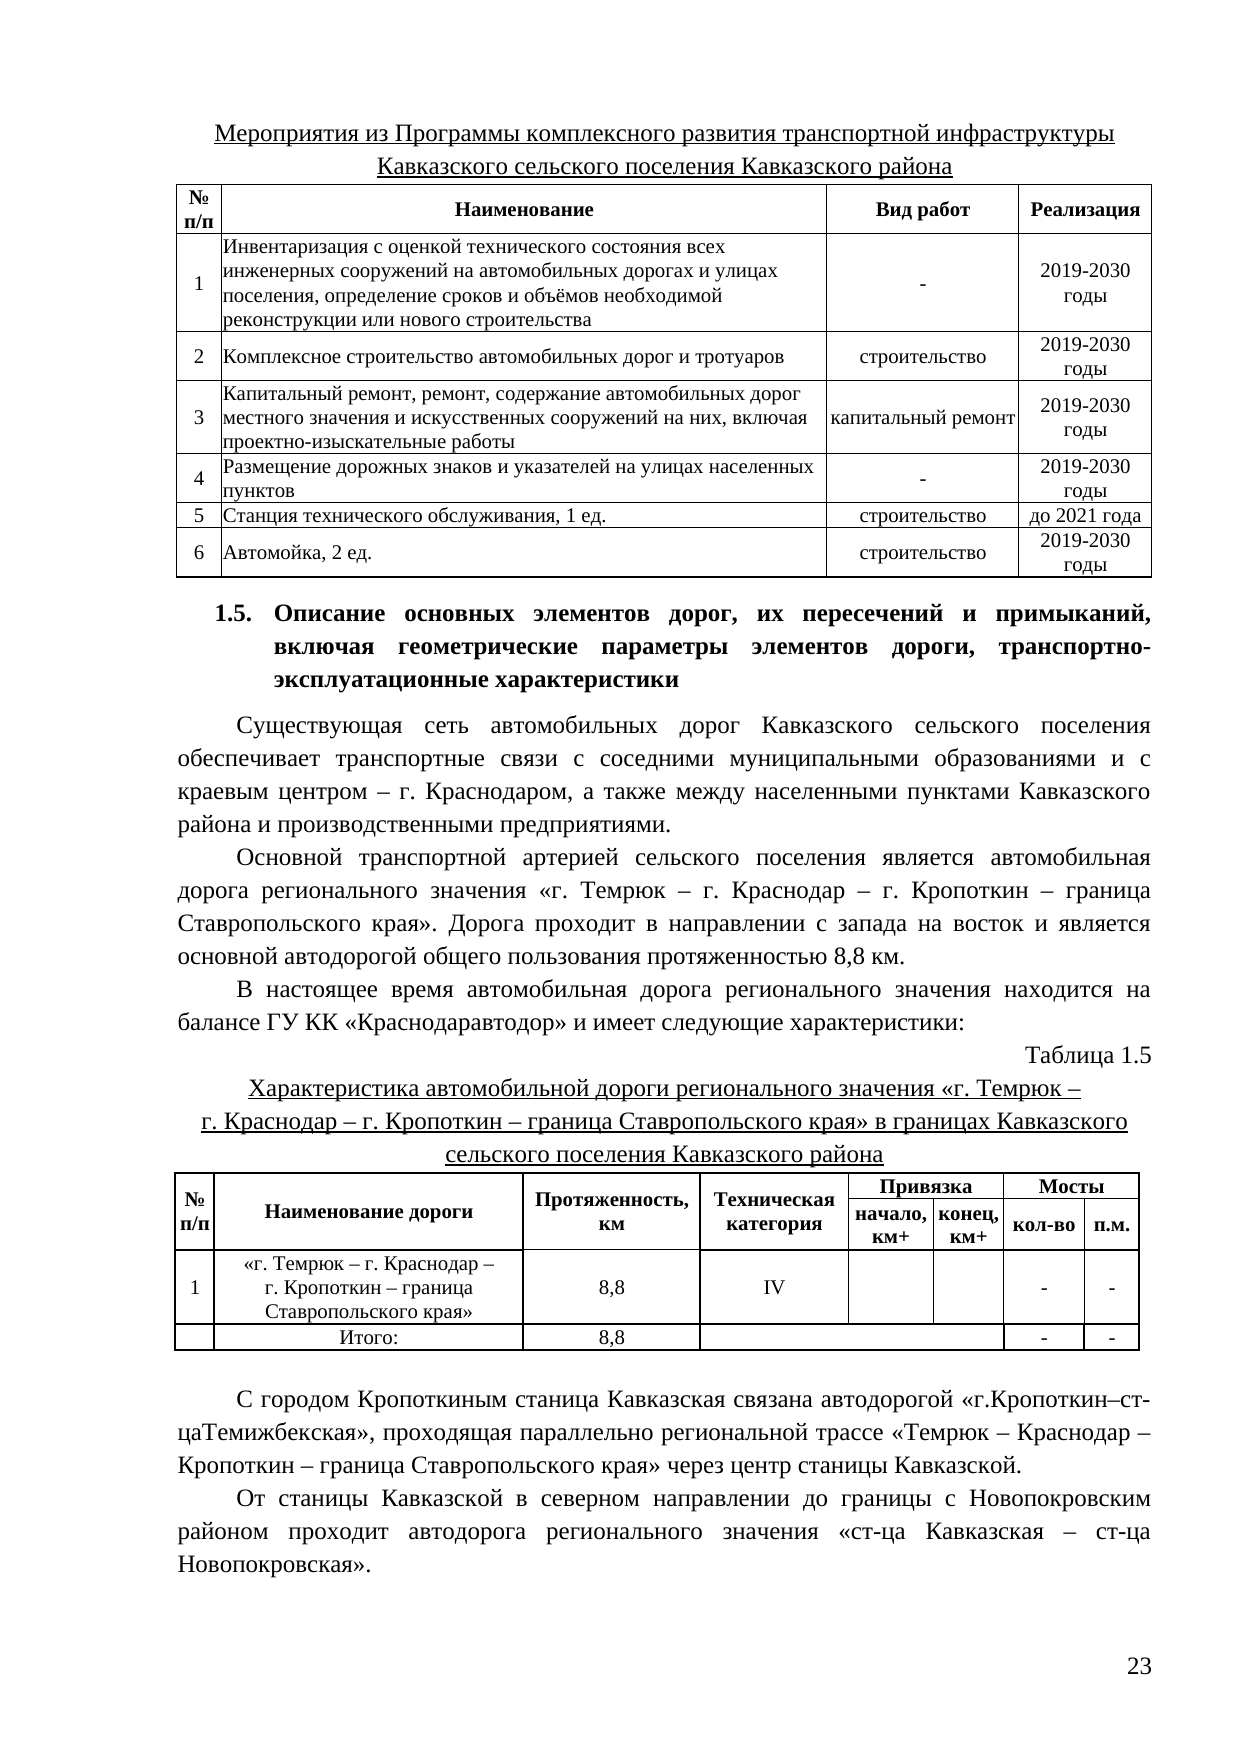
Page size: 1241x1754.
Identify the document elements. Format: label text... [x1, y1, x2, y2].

table_header Вид работ [827, 185, 1018, 233]
table_cell 6 [177, 528, 221, 576]
table_cell - [1085, 1251, 1138, 1323]
table_cell 5 [177, 503, 221, 527]
table_cell - [1005, 1325, 1083, 1349]
subtitle Описание основных элементов дорог, их пересечений и примыканий, включая геометрические параметры элементов дороги, транспортно-эксплуатационные характеристики [214, 598, 1152, 693]
text Характеристика автомобильной дороги регионального значения «г. Темрюк – г. Краснодар – г. Кропоткин – граница Ставропольского края» в границах Кавказского сельского поселения Кавказского района [177, 1073, 1152, 1168]
table_header Техническая категория [701, 1174, 848, 1248]
table_cell [934, 1251, 1003, 1323]
text Основной транспортной артерией сельского поселения является автомобильная дорога регионального значения «г. Темрюк – г. Краснодар – г. Кропоткин – граница Ставропольского края». Дорога проходит в направлении с запада на восток и является основной автодорогой общего пользования протяженностью 8,8 км. [177, 842, 1152, 970]
table_cell кол-во [1004, 1199, 1084, 1248]
table_cell капитальный ремонт [827, 381, 1018, 453]
table_cell Размещение дорожных знаков и указателей на улицах населенных пунктов [222, 454, 826, 502]
table_cell - [1004, 1251, 1084, 1323]
table_cell - [1085, 1325, 1138, 1349]
table_cell [701, 1325, 1003, 1349]
table_cell - [827, 234, 1018, 331]
table_cell Итого: [215, 1325, 522, 1349]
table_header Реализация [1019, 185, 1151, 233]
table_header Наименование [222, 185, 826, 233]
table_cell п.м. [1085, 1199, 1138, 1248]
table_cell Комплексное строительство автомобильных дорог и тротуаров [222, 332, 826, 380]
table_cell 1 [177, 234, 221, 331]
table_cell 4 [177, 454, 221, 502]
table_cell - [827, 454, 1018, 502]
table_cell Станция технического обслуживания, 1 ед. [222, 503, 826, 527]
table_cell 2019-2030 годы [1019, 381, 1151, 453]
table_cell Автомойка, 2 ед. [222, 528, 826, 576]
table_cell до 2021 года [1019, 503, 1151, 527]
text С городом Кропоткиным станица Кавказская связана автодорогой «г.Кропоткин–ст-цаТемижбекская», проходящая параллельно региональной трассе «Темрюк – Краснодар – Кропоткин – граница Ставропольского края» через центр станицы Кавказской. [177, 1384, 1152, 1479]
table_cell 1 [176, 1251, 213, 1323]
table_cell начало, км+ [849, 1199, 933, 1248]
text Мероприятия из Программы комплексного развития транспортной инфраструктуры Кавказского сельского поселения Кавказского района [177, 118, 1152, 180]
table_cell Инвентаризация с оценкой технического состояния всех инженерных сооружений на автомобильных дорогах и улицах поселения, определение сроков и объёмов необходимой реконструкции или нового строительства [222, 234, 826, 331]
table_header Наименование дороги [215, 1174, 522, 1248]
table_cell Капитальный ремонт, ремонт, содержание автомобильных дорог местного значения и искусственных сооружений на них, включая проектно-изыскательные работы [222, 381, 826, 453]
table_header № п/п [177, 185, 221, 233]
table_cell строительство [827, 332, 1018, 380]
table_cell [176, 1325, 213, 1349]
table_header № п/п [176, 1174, 213, 1248]
table_cell строительство [827, 528, 1018, 576]
table_cell конец, км+ [934, 1199, 1003, 1248]
table_cell 8,8 [524, 1325, 699, 1349]
text Таблица 1.5 [177, 1040, 1152, 1069]
text От станицы Кавказской в северном направлении до границы с Новопокровским районом проходит автодорога регионального значения «ст-ца Кавказская – ст-ца Новопокровская». [177, 1483, 1152, 1578]
table_cell 3 [177, 381, 221, 453]
table_cell строительство [827, 503, 1018, 527]
text В настоящее время автомобильная дорога регионального значения находится на балансе ГУ КК «Краснодаравтодор» и имеет следующие характеристики: [177, 974, 1152, 1036]
table_cell 2019-2030 годы [1019, 528, 1151, 576]
table_cell 8,8 [524, 1250, 699, 1323]
table_header Привязка [849, 1174, 1003, 1198]
table_cell [849, 1251, 933, 1323]
table_cell 2019-2030 годы [1019, 332, 1151, 380]
table_cell «г. Темрюк – г. Краснодар – г. Кропоткин – граница Ставропольского края» [215, 1251, 522, 1323]
table_cell 2019-2030 годы [1019, 234, 1151, 331]
table_header Мосты [1004, 1174, 1138, 1198]
table_cell 2019-2030 годы [1019, 454, 1151, 502]
text Существующая сеть автомобильных дорог Кавказского сельского поселения обеспечивает транспортные связи с соседними муниципальными образованиями и с краевым центром – г. Краснодаром, а также между населенными пунктами Кавказского района и производственными предприятиями. [177, 710, 1152, 838]
table_cell 2 [177, 332, 221, 380]
table_cell IV [701, 1251, 848, 1323]
table_header Протяженность, км [524, 1174, 699, 1248]
